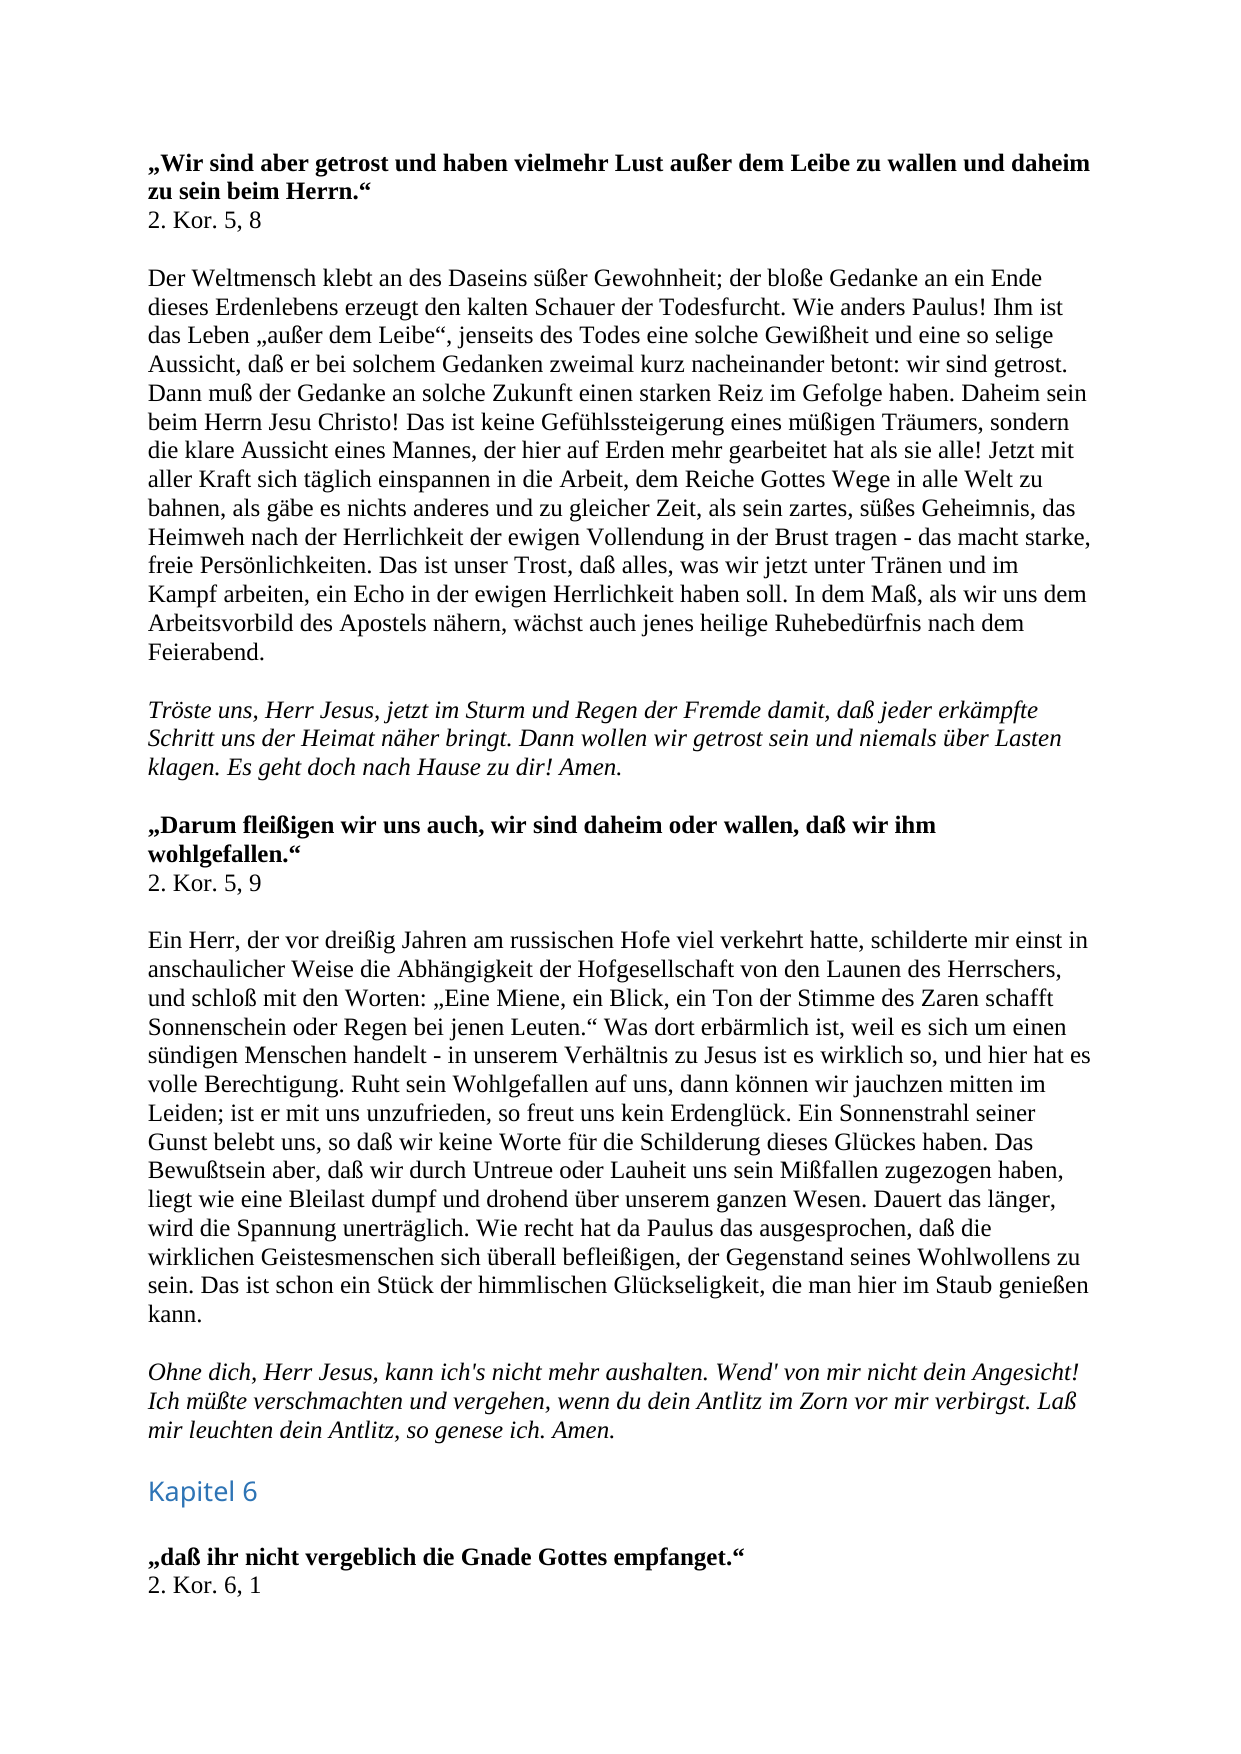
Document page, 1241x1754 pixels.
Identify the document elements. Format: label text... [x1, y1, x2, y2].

text Tröste uns, Herr Jesus, jetzt im Sturm und Regen der Fremde damit, daß jeder erkämpfte Schritt uns der Heimat näher bringt. Dann wollen wir getrost sein und niemals über Lasten klagen. Es geht doch nach Hause zu dir! Amen. [148, 695, 1093, 781]
text Ein Herr, der vor dreißig Jahren am russischen Hofe viel verkehrt hatte, schilderte mir einst in anschaulicher Weise die Abhängigkeit der Hofgesellschaft von den Launen des Herrschers, und schloß mit den Worten: „Eine Miene, ein Blick, ein Ton der Stimme des Zaren schafft Sonnenschein oder Regen bei jenen Leuten.“ Was dort erbärmlich ist, weil es sich um einen sündigen Menschen handelt - in unserem Verhältnis zu Jesus ist es wirklich so, und hier hat es volle Berechtigung. Ruht sein Wohlgefallen auf uns, dann können wir jauchzen mitten im Leiden; ist er mit uns unzufrieden, so freut uns kein Erdenglück. Ein Sonnenstrahl seiner Gunst belebt uns, so daß wir keine Worte für die Schilderung dieses Glückes haben. Das Bewußtsein aber, daß wir durch Untreue oder Lauheit uns sein Mißfallen zugezogen haben, liegt wie eine Bleilast dumpf und drohend über unserem ganzen Wesen. Dauert das länger, wird die Spannung unerträglich. Wie recht hat da Paulus das ausgesprochen, daß die wirklichen Geistesmenschen sich überall befleißigen, der Gegenstand seines Wohlwollens zu sein. Das ist schon ein Stück der himmlischen Glückseligkeit, die man hier im Staub genießen kann. [148, 926, 1093, 1328]
text „daß ihr nicht vergeblich die Gnade Gottes empfanget.“ 2. Kor. 6, 1 [148, 1542, 1093, 1599]
subtitle Kapitel 6 [148, 1473, 1093, 1509]
text „Darum fleißigen wir uns auch, wir sind daheim oder wallen, daß wir ihm wohlgefallen.“ 2. Kor. 5, 9 [148, 810, 1093, 896]
text Ohne dich, Herr Jesus, kann ich's nicht mehr aushalten. Wend' von mir nicht dein Angesicht! Ich müßte verschmachten und vergehen, wenn du dein Antlitz im Zorn vor mir verbirgst. Laß mir leuchten dein Antlitz, so genese ich. Amen. [148, 1357, 1093, 1443]
text „Wir sind aber getrost und haben vielmehr Lust außer dem Leibe zu wallen und daheim zu sein beim Herrn.“ 2. Kor. 5, 8 [148, 148, 1093, 234]
text Der Weltmensch klebt an des Daseins süßer Gewohnheit; der bloße Gedanke an ein Ende dieses Erdenlebens erzeugt den kalten Schauer der Todesfurcht. Wie anders Paulus! Ihm ist das Leben „außer dem Leibe“, jenseits des Todes eine solche Gewißheit und eine so selige Aussicht, daß er bei solchem Gedanken zweimal kurz nacheinander betont: wir sind getrost. Dann muß der Gedanke an solche Zukunft einen starken Reiz im Gefolge haben. Daheim sein beim Herrn Jesu Christo! Das ist keine Gefühlssteigerung eines müßigen Träumers, sondern die klare Aussicht eines Mannes, der hier auf Erden mehr gearbeitet hat als sie alle! Jetzt mit aller Kraft sich täglich einspannen in die Arbeit, dem Reiche Gottes Wege in alle Welt zu bahnen, als gäbe es nichts anderes und zu gleicher Zeit, als sein zartes, süßes Geheimnis, das Heimweh nach der Herrlichkeit der ewigen Vollendung in der Brust tragen - das macht starke, freie Persönlichkeiten. Das ist unser Trost, daß alles, was wir jetzt unter Tränen und im Kampf arbeiten, ein Echo in der ewigen Herrlichkeit haben soll. In dem Maß, als wir uns dem Arbeitsvorbild des Apostels nähern, wächst auch jenes heilige Ruhebedürfnis nach dem Feierabend. [148, 263, 1093, 666]
